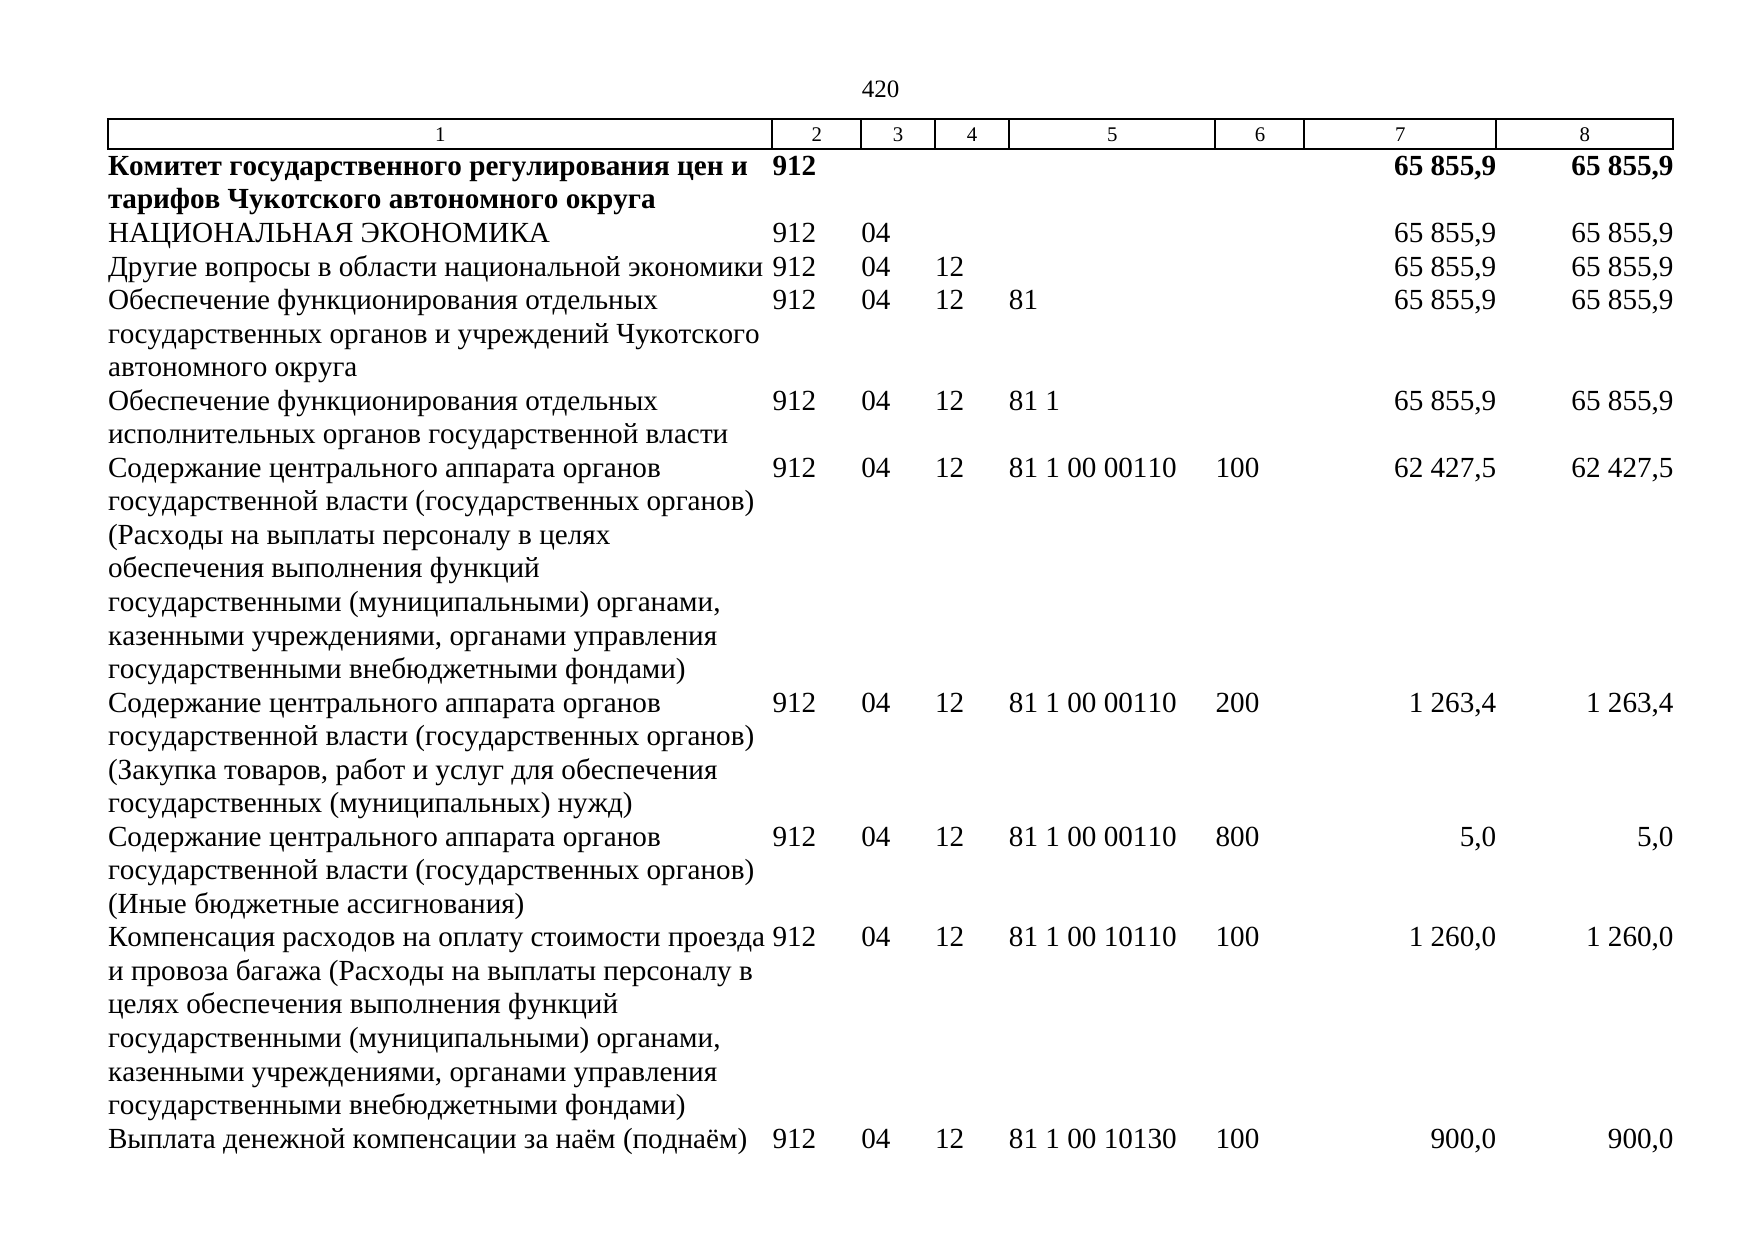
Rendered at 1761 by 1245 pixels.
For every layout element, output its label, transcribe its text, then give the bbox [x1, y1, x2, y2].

table_header 8 [1497, 120, 1672, 148]
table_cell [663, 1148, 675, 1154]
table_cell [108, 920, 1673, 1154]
table_header 7 [1305, 120, 1495, 148]
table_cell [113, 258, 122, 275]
table_header 1 [109, 120, 771, 148]
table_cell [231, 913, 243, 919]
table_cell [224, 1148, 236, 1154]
table_header 5 [1010, 120, 1214, 148]
table_header 2 [773, 120, 860, 148]
table_header 3 [862, 120, 934, 148]
table_header 6 [1216, 120, 1303, 148]
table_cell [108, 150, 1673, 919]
table_header 4 [936, 120, 1008, 148]
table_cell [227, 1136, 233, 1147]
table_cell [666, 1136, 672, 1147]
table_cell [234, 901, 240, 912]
